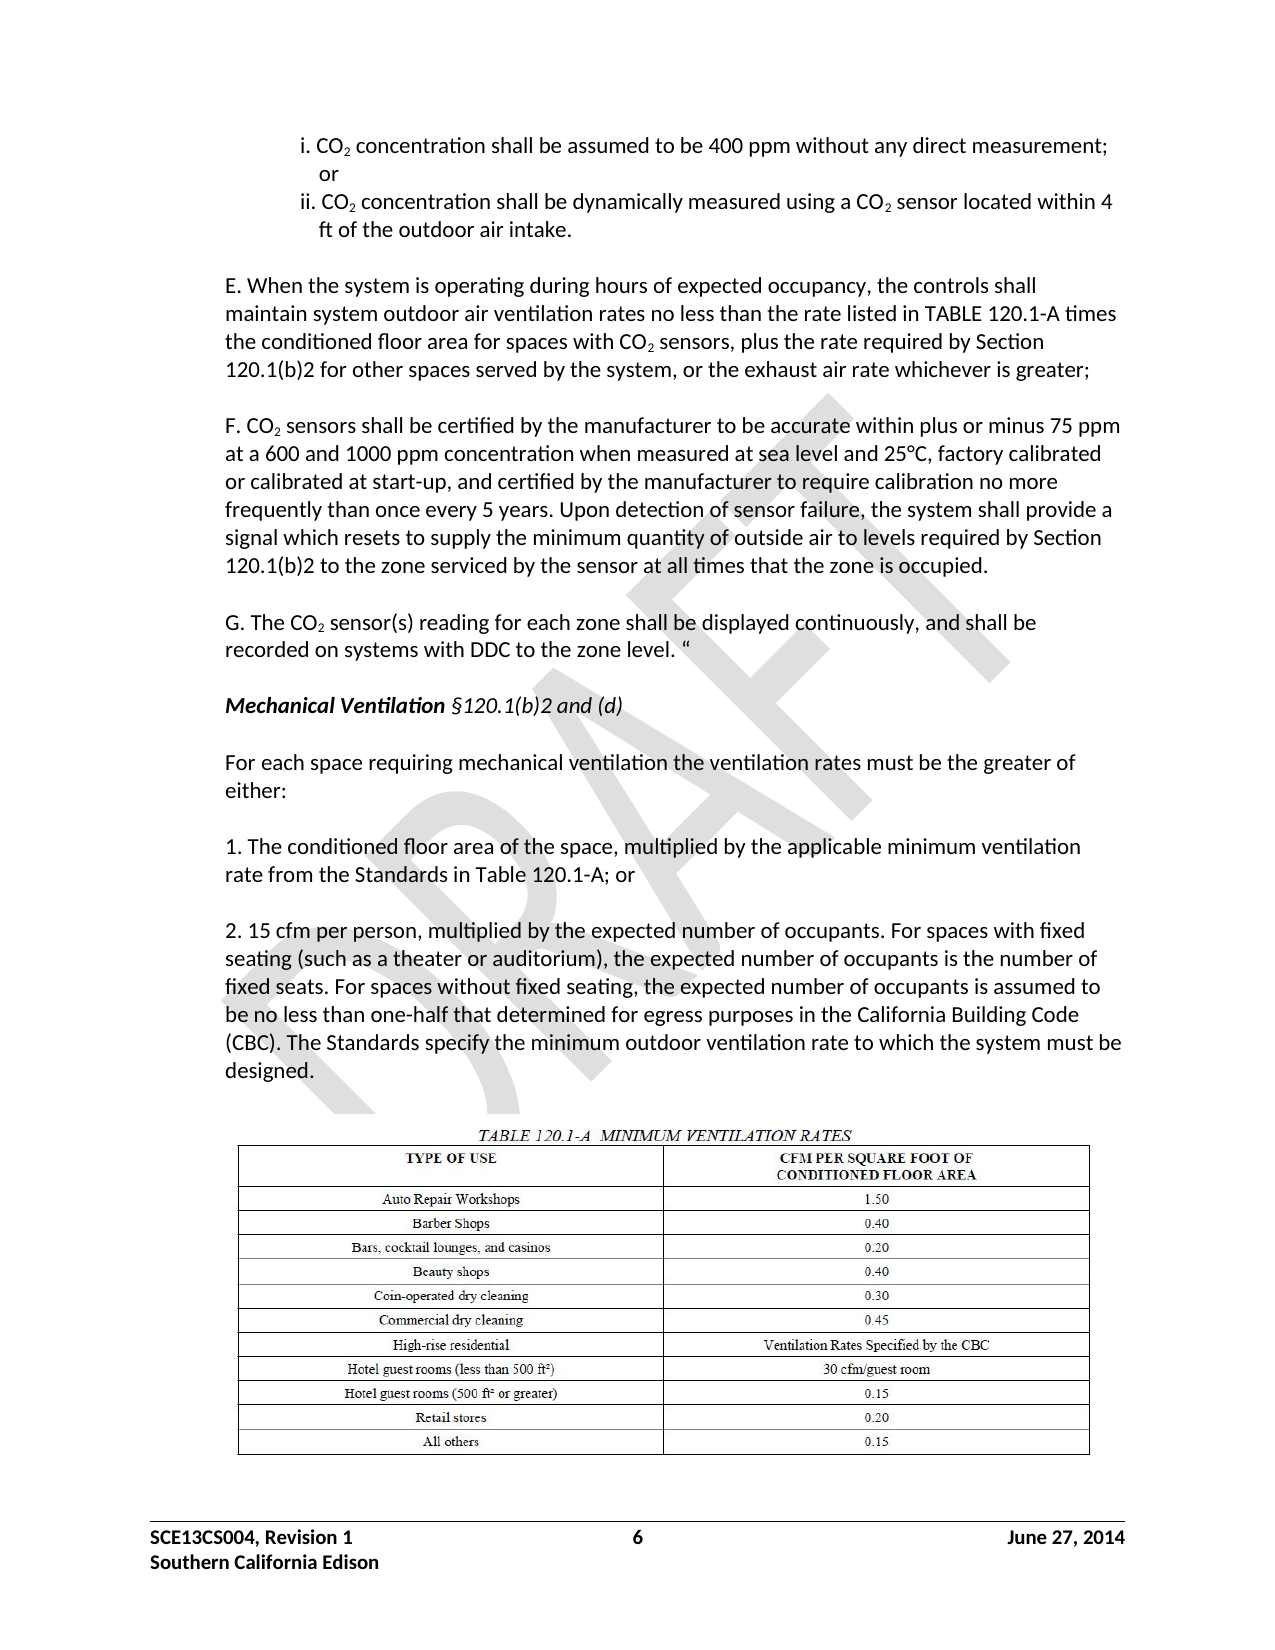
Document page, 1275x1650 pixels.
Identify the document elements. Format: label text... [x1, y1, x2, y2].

picture [225, 1114, 1106, 1469]
text fixed seats. For spaces without fixed seating, the expected number of occupants is assumed to be no less than one-half that determined for egress purposes in the California Building Code (CBC). The Standards specify the minimum outdoor ventilation rate to which the system must be designed. [225, 972, 1125, 1084]
text 2. 15 cfm per person, multiplied by the expected number of occupants. For spaces with fixed seating (such as a theater or auditorium), the expected number of occupants is the number of [225, 916, 1125, 972]
text F. CO2 sensors shall be certified by the manufacturer to be accurate within plus or minus 75 ppm at a 600 and 1000 ppm concentration when measured at sea level and 25°C, factory calibrated or calibrated at start-up, and certified by the manufacturer to require calibration no more frequently than once every 5 years. Upon detection of sensor failure, the system shall provide a signal which resets to supply the minimum quantity of outside air to levels required by Section 120.1(b)2 to the zone serviced by the sensor at all times that the zone is occupied. [225, 411, 1125, 579]
text i. CO2 concentration shall be assumed to be 400 ppm without any direct measurement; or [300, 131, 1125, 187]
text G. The CO2 sensor(s) reading for each zone shall be displayed continuously, and shall be recorded on systems with DDC to the zone level. “ [225, 608, 1125, 664]
text ii. CO2 concentration shall be dynamically measured using a CO2 sensor located within 4 ft of the outdoor air intake. [300, 187, 1125, 243]
text E. When the system is operating during hours of expected occupancy, the controls shall maintain system outdoor air ventilation rates no less than the rate listed in TABLE 120.1-A times the conditioned floor area for spaces with CO2 sensors, plus the rate required by Section 120.1(b)2 for other spaces served by the system, or the exhaust air rate whichever is greater; [225, 271, 1125, 383]
text Mechanical Ventilation §120.1(b)2 and (d) [225, 692, 1125, 720]
text For each space requiring mechanical ventilation the ventilation rates must be the greater of either: [225, 748, 1125, 804]
text 1. The conditioned floor area of the space, multiplied by the applicable minimum ventilation rate from the Standards in Table 120.1-A; or [225, 832, 1125, 888]
